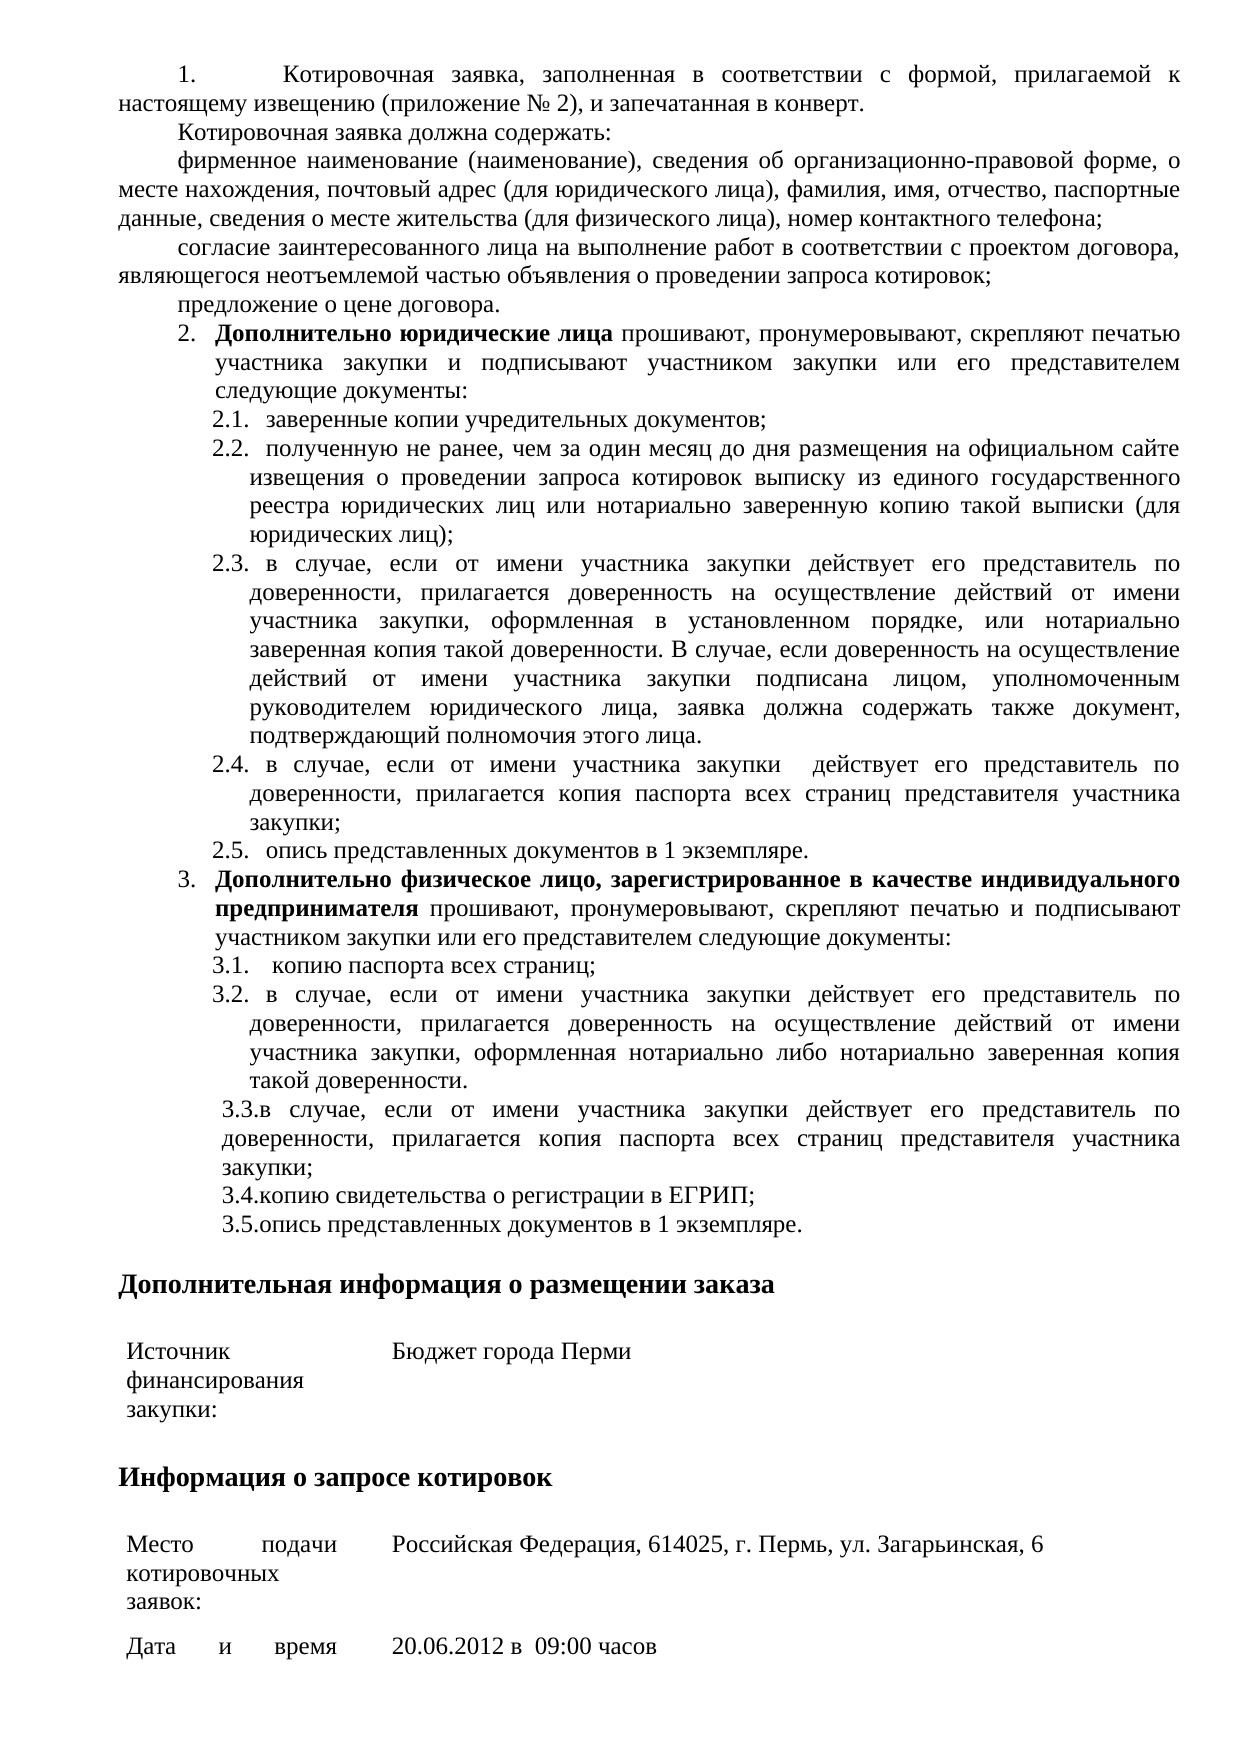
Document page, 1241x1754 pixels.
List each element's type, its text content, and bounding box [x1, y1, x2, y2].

table_header Российская Федерация, 614025, г. Пермь, ул. Загарьинская, 6 [384, 1521, 1181, 1623]
table_cell Источник финансирования закупки: [118, 1329, 384, 1430]
text фирменное наименование (наименование), сведения об организационно-правовой форме, о месте нахождения, почтовый адрес (для юридического лица), фамилия, имя, отчество, паспортные данные, сведения о месте жительства (для физического лица), номер контактного телефона; [118, 145, 1181, 232]
list Котировочная заявка, заполненная в соответствии с формой, прилагаемой к настоящему извещению (приложение № 2), и запечатанная в конверт. [118, 59, 1181, 117]
list Дополнительно физическое лицо, зарегистрированное в качестве индивидуального предпринимателя прошивают, пронумеровывают, скрепляют печатью и подписывают участником закупки или его представителем следующие документы: [177, 864, 1181, 950]
list в случае, если от имени участника закупки действует его представитель по доверенности, прилагается доверенность на осуществление действий от имени участника закупки, оформленная в установленном порядке, или нотариально заверенная копия такой доверенности. В случае, если доверенность на осуществление действий от имени участника закупки подписана лицом, уполномоченным руководителем юридического лица, заявка должна содержать также документ, подтверждающий полномочия этого лица. [212, 548, 1181, 749]
text 3.4.копию свидетельства о регистрации в ЕГРИП; [222, 1180, 1181, 1209]
list в случае, если от имени участника закупки действует его представитель по доверенности, прилагается копия паспорта всех страниц представителя участника закупки; [212, 749, 1181, 835]
text согласие заинтересованного лица на выполнение работ в соответствии с проектом договора, являющегося неотъемлемой частью объявления о проведении запроса котировок; [118, 232, 1181, 289]
table_header Место подачи котировочных заявок: [118, 1521, 384, 1623]
text Дополнительная информация о размещении заказа [118, 1267, 1181, 1299]
table_cell Бюджет города Перми [384, 1329, 1181, 1430]
list заверенные копии учредительных документов; [212, 404, 1181, 433]
text 3.3.в случае, если от имени участника закупки действует его представитель по доверенности, прилагается копия паспорта всех страниц представителя участника закупки; [222, 1094, 1181, 1180]
list Дополнительно юридические лица прошивают, пронумеровывают, скрепляют печатью участника закупки и подписывают участником закупки или его представителем следующие документы: [177, 318, 1181, 404]
text Котировочная заявка должна содержать: [118, 117, 1181, 145]
list в случае, если от имени участника закупки действует его представитель по доверенности, прилагается доверенность на осуществление действий от имени участника закупки, оформленная нотариально либо нотариально заверенная копия такой доверенности. [212, 979, 1181, 1094]
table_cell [118, 1623, 384, 1667]
list копию паспорта всех страниц; [212, 950, 1181, 979]
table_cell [384, 1623, 1181, 1667]
list полученную не ранее, чем за один месяц до дня размещения на официальном сайте извещения о проведении запроса котировок выписку из единого государственного реестра юридических лиц или нотариально заверенную копию такой выписки (для юридических лиц); [212, 433, 1181, 548]
text 3.5.опись представленных документов в 1 экземпляре. [222, 1209, 1181, 1238]
text предложение о цене договора. [118, 289, 1181, 318]
text Информация о запросе котировок [118, 1459, 1181, 1492]
list опись представленных документов в 1 экземпляре. [212, 835, 1181, 864]
